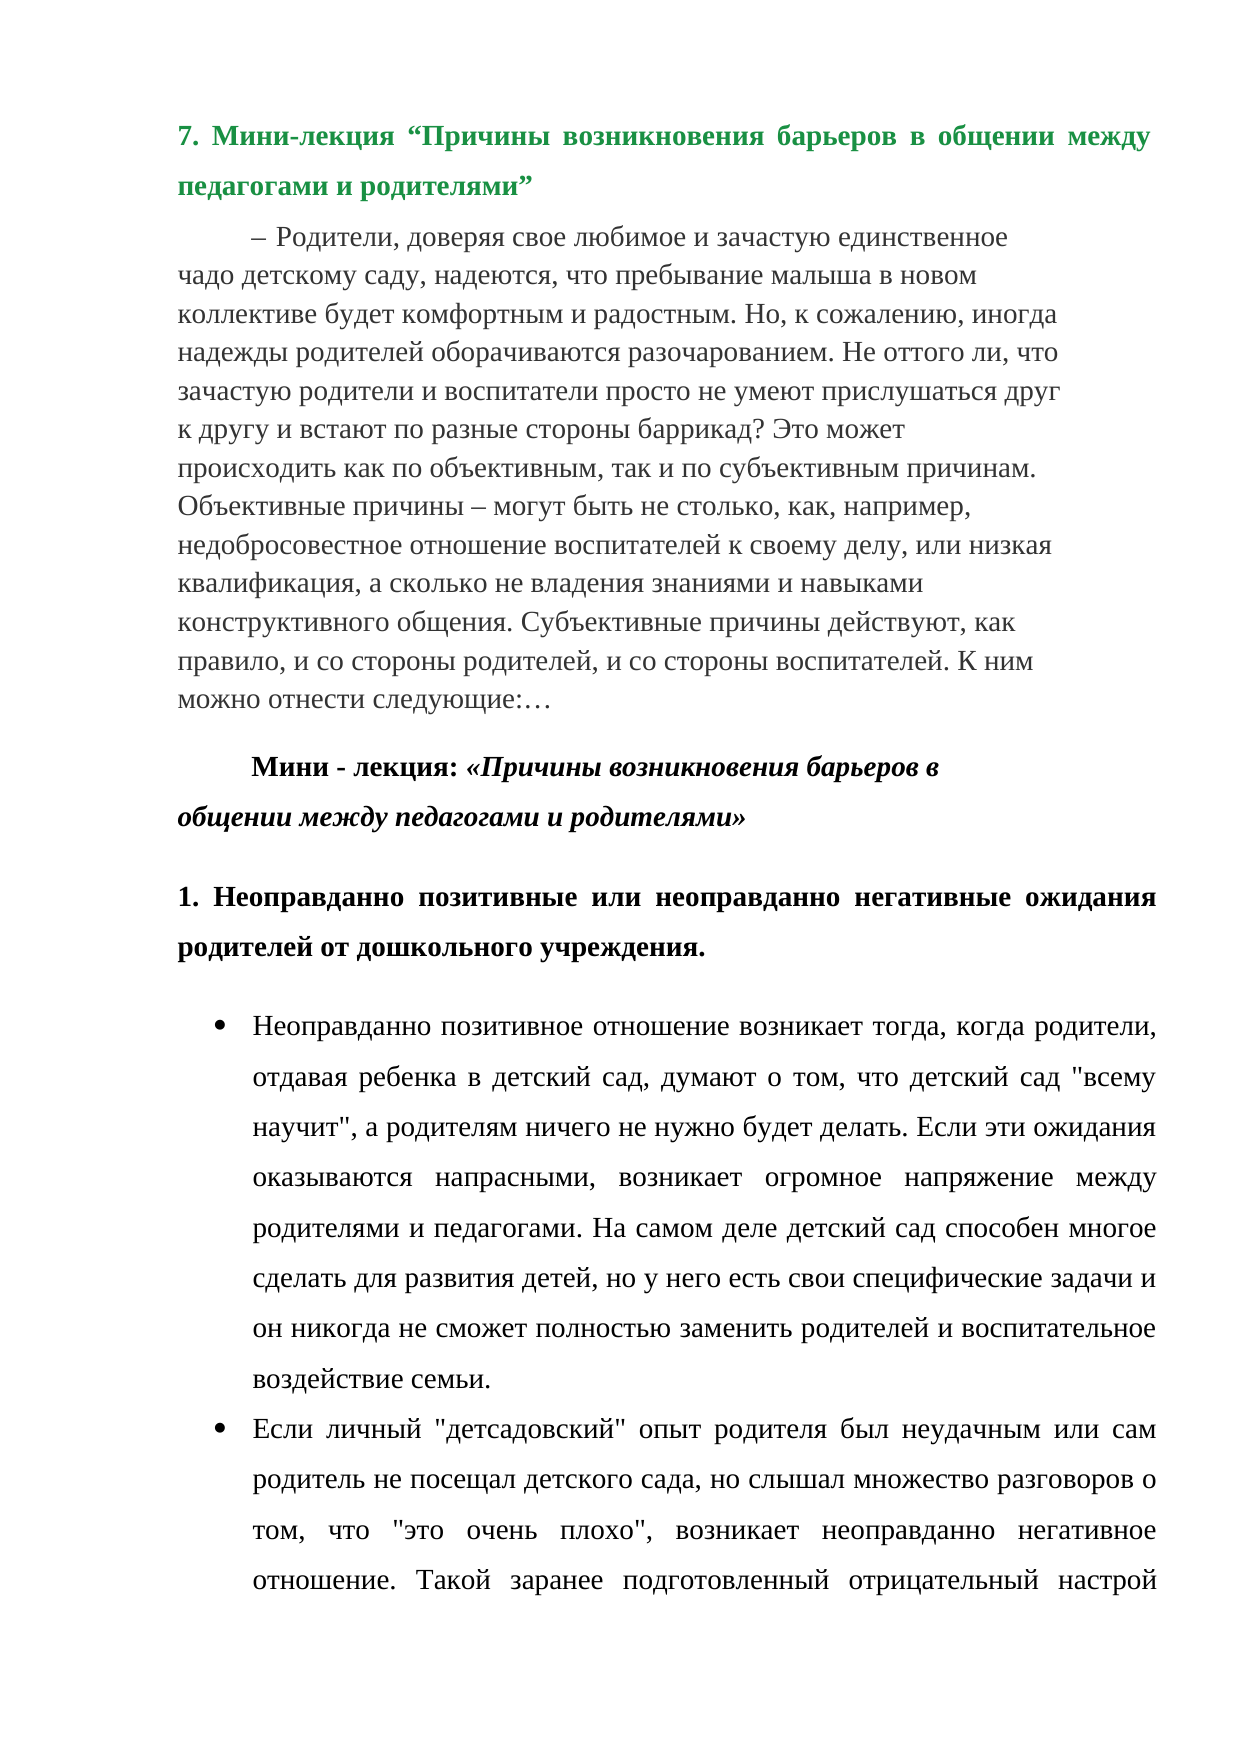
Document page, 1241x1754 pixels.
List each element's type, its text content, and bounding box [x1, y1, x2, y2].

text Мини - лекция: «Причины возникновения барьеров в общении между педагогами и родителями» [177, 749, 1063, 833]
text – Родители, доверяя свое любимое и зачастую единственное чадо детскому саду, надеются, что пребывание малыша в новом коллективе будет комфортным и радостным. Но, к сожалению, иногда надежды родителей оборачиваются разочарованием. Не оттого ли, что зачастую родители и воспитатели просто не умеют прислушаться друг к другу и встают по разные стороны баррикад? Это может происходить как по объективным, так и по субъективным причинам. Объективные причины – могут быть не столько, как, например, недобросовестное отношение воспитателей к своему делу, или низкая квалификация, а сколько не владения знаниями и навыками конструктивного общения. Субъективные причины действуют, как правило, и со стороны родителей, и со стороны воспитателей. К ним можно отнести следующие:… [177, 219, 1063, 715]
list Неоправданно позитивное отношение возникает тогда, когда родители, отдавая ребенка в детский сад, думают о том, что детский сад "всему научит", а родителям ничего не нужно будет делать. Если эти ожидания оказываются напрасными, возникает огромное напряжение между родителями и педагогами. На самом деле детский сад способен многое сделать для развития детей, но у него есть свои специфические задачи и он никогда не сможет полностью заменить родителей и воспитательное воздействие семьи. [215, 1008, 1157, 1394]
text 1. Неоправданно позитивные или неоправданно негативные ожидания родителей от дошкольного учреждения. [177, 879, 1157, 963]
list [215, 1411, 1157, 1596]
text 7. Мини-лекция “Причины возникновения барьеров в общении между педагогами и родителями” [177, 118, 1152, 202]
